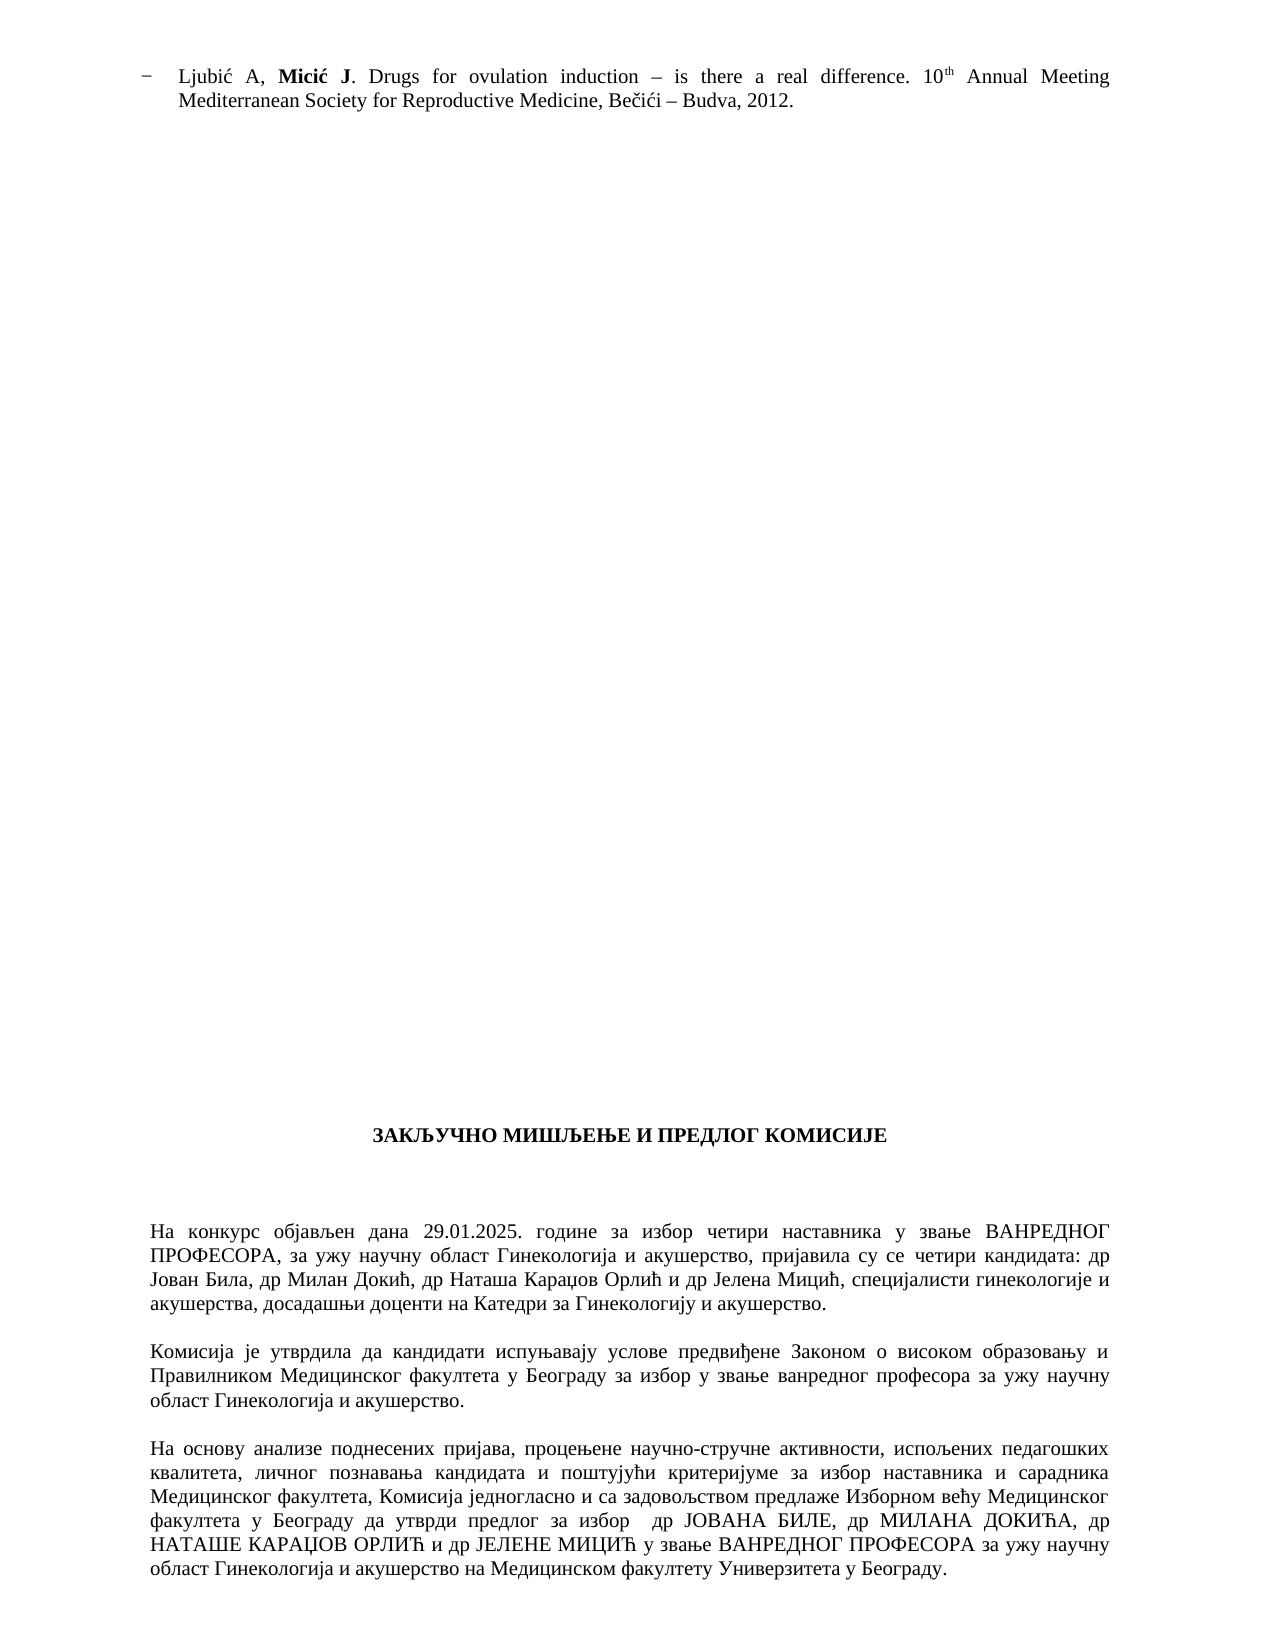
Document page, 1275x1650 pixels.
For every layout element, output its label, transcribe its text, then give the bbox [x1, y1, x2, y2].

list Ljubić A, Micić J. Drugs for ovulation induction – is there a real difference. 10th Annual Meeting Mediterranean Society for Reproductive Medicine, Bečići – Budva, 2012. [141, 64, 1110, 112]
text На конкурс објављен дана 29.01.2025. године за избор четири наставника у звање ВАНРЕДНОГ ПРОФЕСОРА, за ужу научну област Гинекологија и акушерство, пријавила су се четири кандидата: др Јован Била, др Милан Докић, др Наташа Караџов Орлић и др Јелена Мицић, специјалисти гинекологије и акушерства, досадашњи доценти на Катедри за Гинекологију и акушерство. [150, 1219, 1110, 1315]
text ЗАКЉУЧНО МИШЉЕЊЕ И ПРЕДЛОГ КОМИСИЈЕ [150, 1123, 1110, 1147]
text На основу анализе поднесених пријава, процењене научно-стручне активности, испољених педагошких квалитета, личног познавања кандидата и поштујући критеријуме за избор наставника и сарадника Медицинског факултета, Комисија једногласно и са задовољством предлаже Изборном већу Медицинског факултета у Београду да утврди предлог за избор др ЈОВАНА БИЛЕ, др МИЛАНА ДОКИЋА, др НАТАШЕ КАРАЏОВ ОРЛИЋ и др ЈЕЛЕНЕ МИЦИЋ у звање ВАНРЕДНОГ ПРОФЕСОРА за ужу научну област Гинекологија и акушерство на Медицинском факултету Универзитета у Београду. [150, 1436, 1110, 1580]
text Комисија је утврдила да кандидати испуњавају услове предвиђене Законом о високом образовању и Правилником Медицинског факултета у Београду за избор у звање ванредног професора за ужу научну област Гинекологија и акушерство. [150, 1339, 1110, 1412]
